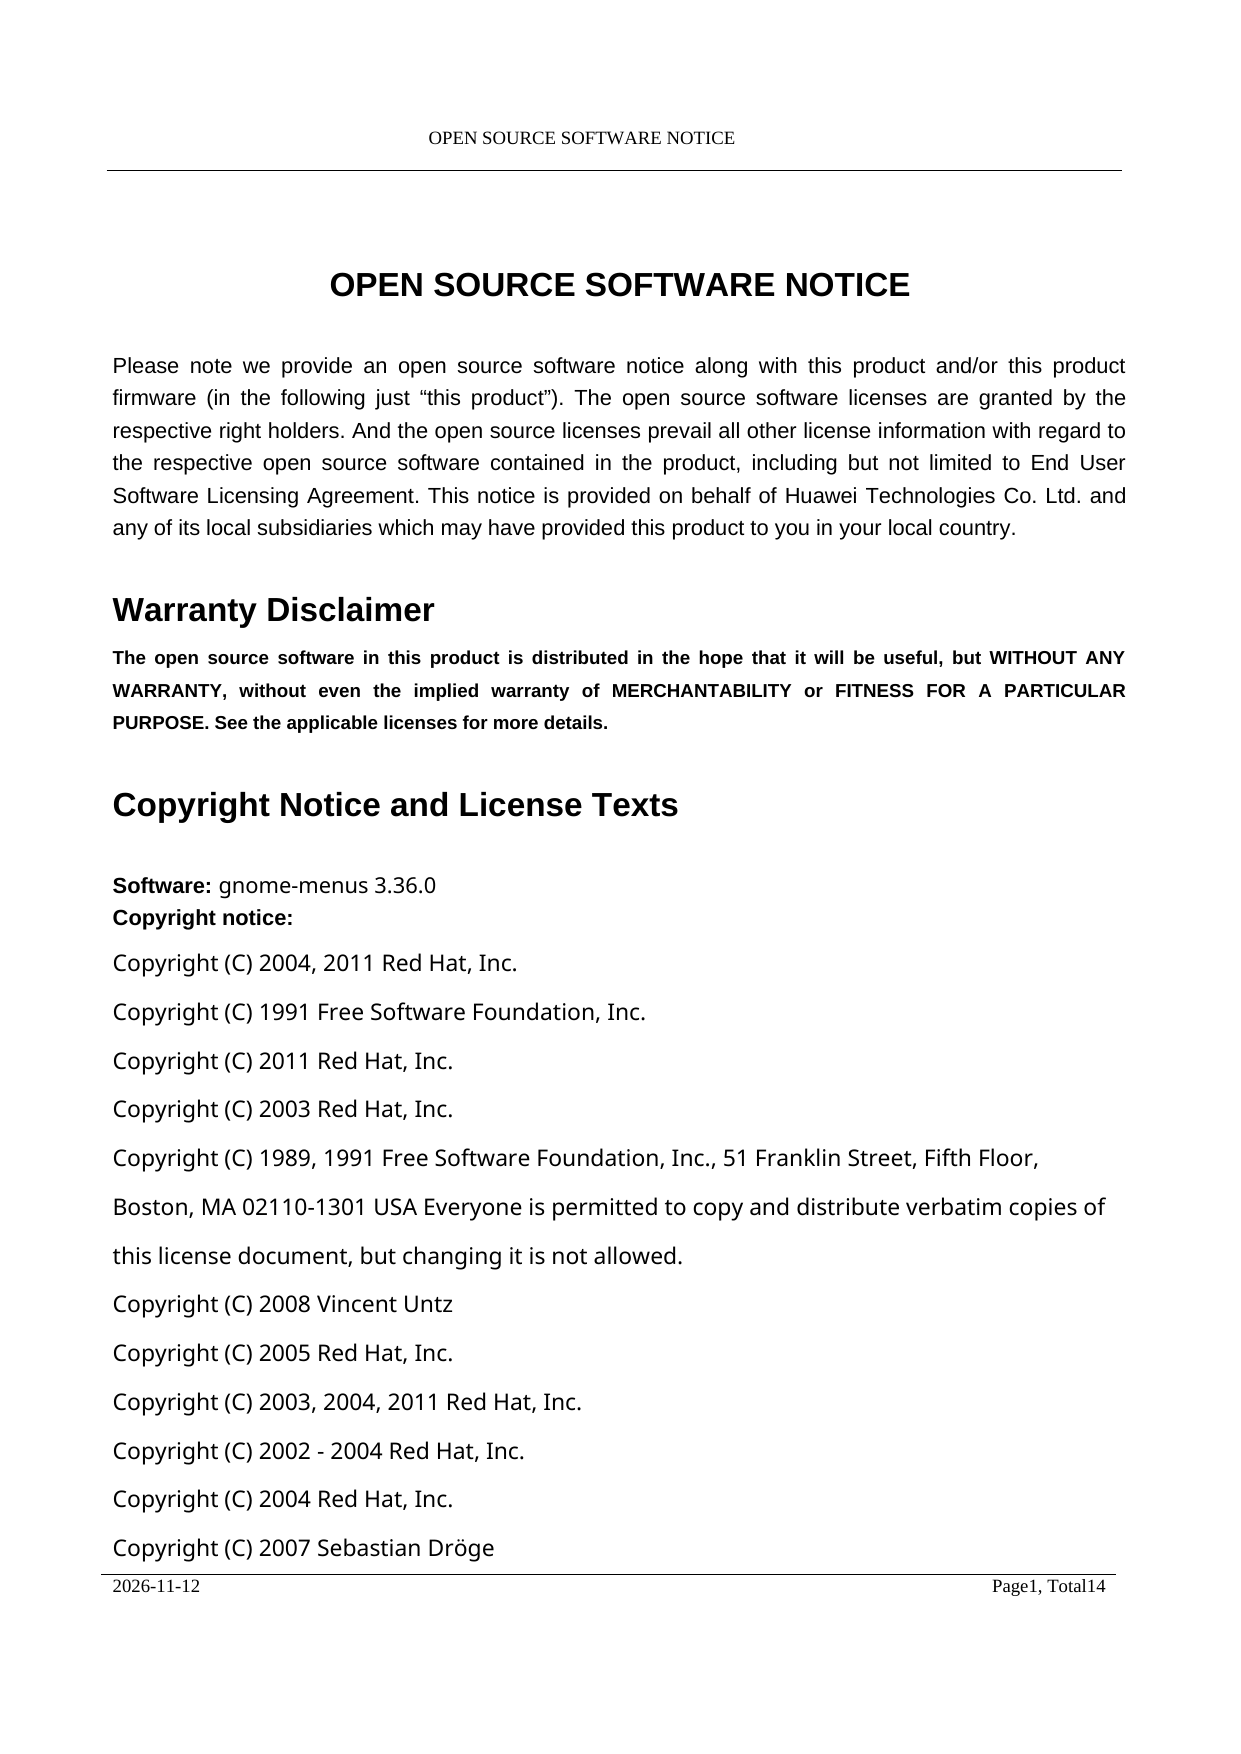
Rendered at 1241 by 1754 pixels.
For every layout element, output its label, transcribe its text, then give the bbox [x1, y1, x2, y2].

text The open source software in this product is distributed in the hope that it will be useful, but WITHOUT ANY WARRANTY, without even the implied warranty of MERCHANTABILITY or FITNESS FOR A PARTICULAR PURPOSE. See the applicable licenses for more details. [112, 641, 1128, 739]
text Copyright notice: [112, 901, 1128, 934]
text Software: gnome-menus 3.36.0 [112, 869, 1128, 901]
text Warranty Disclaimer [112, 576, 1128, 641]
text Please note we provide an open source software notice along with this product and/or this product firmware (in the following just “this product”). The open source software licenses are granted by the respective right holders. And the open source licenses prevail all other license information with regard to the respective open source software contained in the product, including but not limited to End User Software Licensing Agreement. This notice is provided on behalf of Huawei Technologies Co. Ltd. and any of its local subsidiaries which may have provided this product to you in your local country. [112, 349, 1128, 544]
text OPEN SOURCE SOFTWARE NOTICE [112, 251, 1128, 316]
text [112, 947, 1128, 1564]
text Copyright Notice and License Texts [112, 771, 1128, 836]
